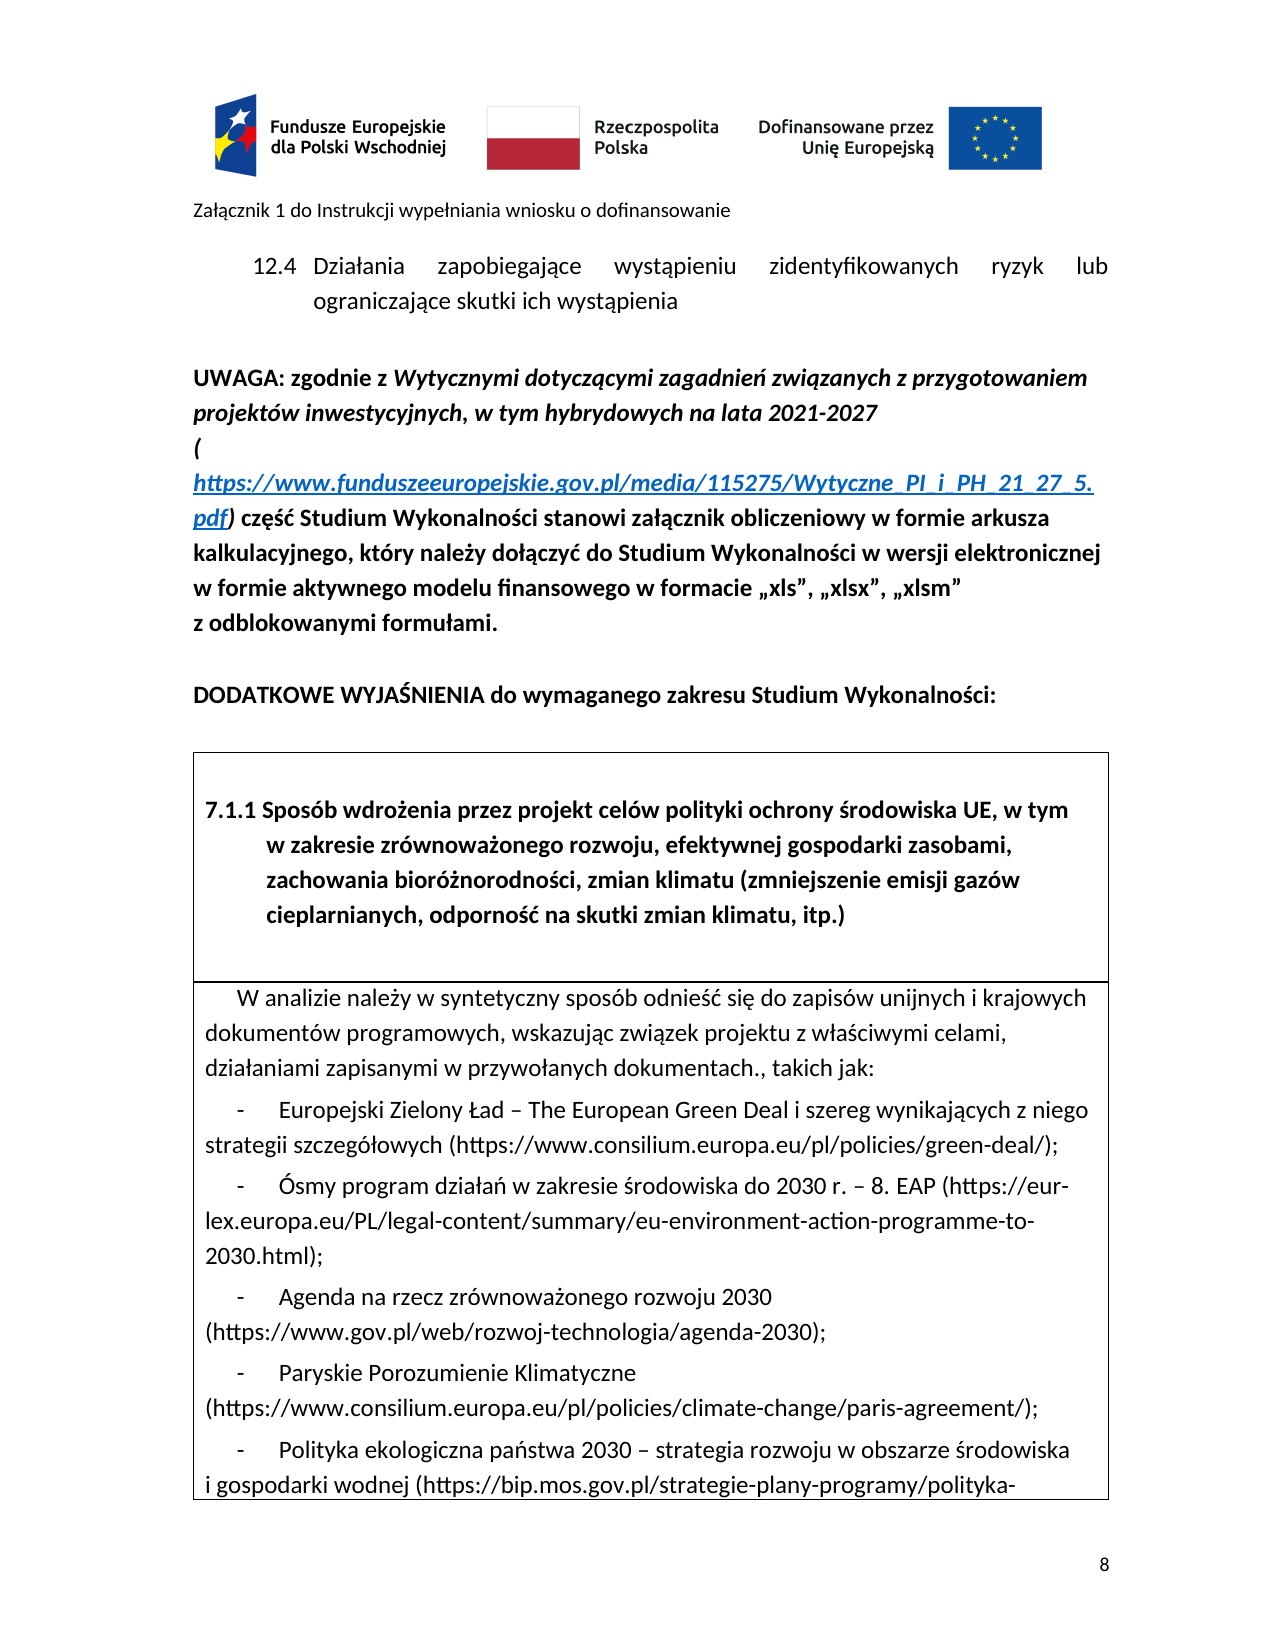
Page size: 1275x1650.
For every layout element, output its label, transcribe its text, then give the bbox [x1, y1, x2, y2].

picture [193, 73, 1062, 198]
text UWAGA: zgodnie z Wytycznymi dotyczącymi zagadnień związanych z przygotowaniem projektów inwestycyjnych, w tym hybrydowych na lata 2021-2027 (https://www.funduszeeuropejskie.gov.pl/media/115275/Wytyczne_PI_i_PH_21_27_5.pdf) część Studium Wykonalności stanowi załącznik obliczeniowy w formie arkusza kalkulacyjnego, który należy dołączyć do Studium Wykonalności w wersji elektronicznej w formie aktywnego modelu finansowego w formacie „xls”, „xlsx”, „xlsm” z odblokowanymi formułami. [193, 362, 1109, 637]
table_header 7.1.1 Sposób wdrożenia przez projekt celów polityki ochrony środowiska UE, w tym w zakresie zrównoważonego rozwoju, efektywnej gospodarki zasobami, zachowania bioróżnorodności, zmian klimatu (zmniejszenie emisji gazów cieplarnianych, odporność na skutki zmian klimatu, itp.) [194, 753, 1108, 981]
text DODATKOWE WYJAŚNIENIA do wymaganego zakresu Studium Wykonalności: [193, 679, 1109, 710]
list Działania zapobiegające wystąpieniu zidentyfikowanych ryzyk lub ograniczające skutki ich wystąpienia [252, 250, 1109, 316]
